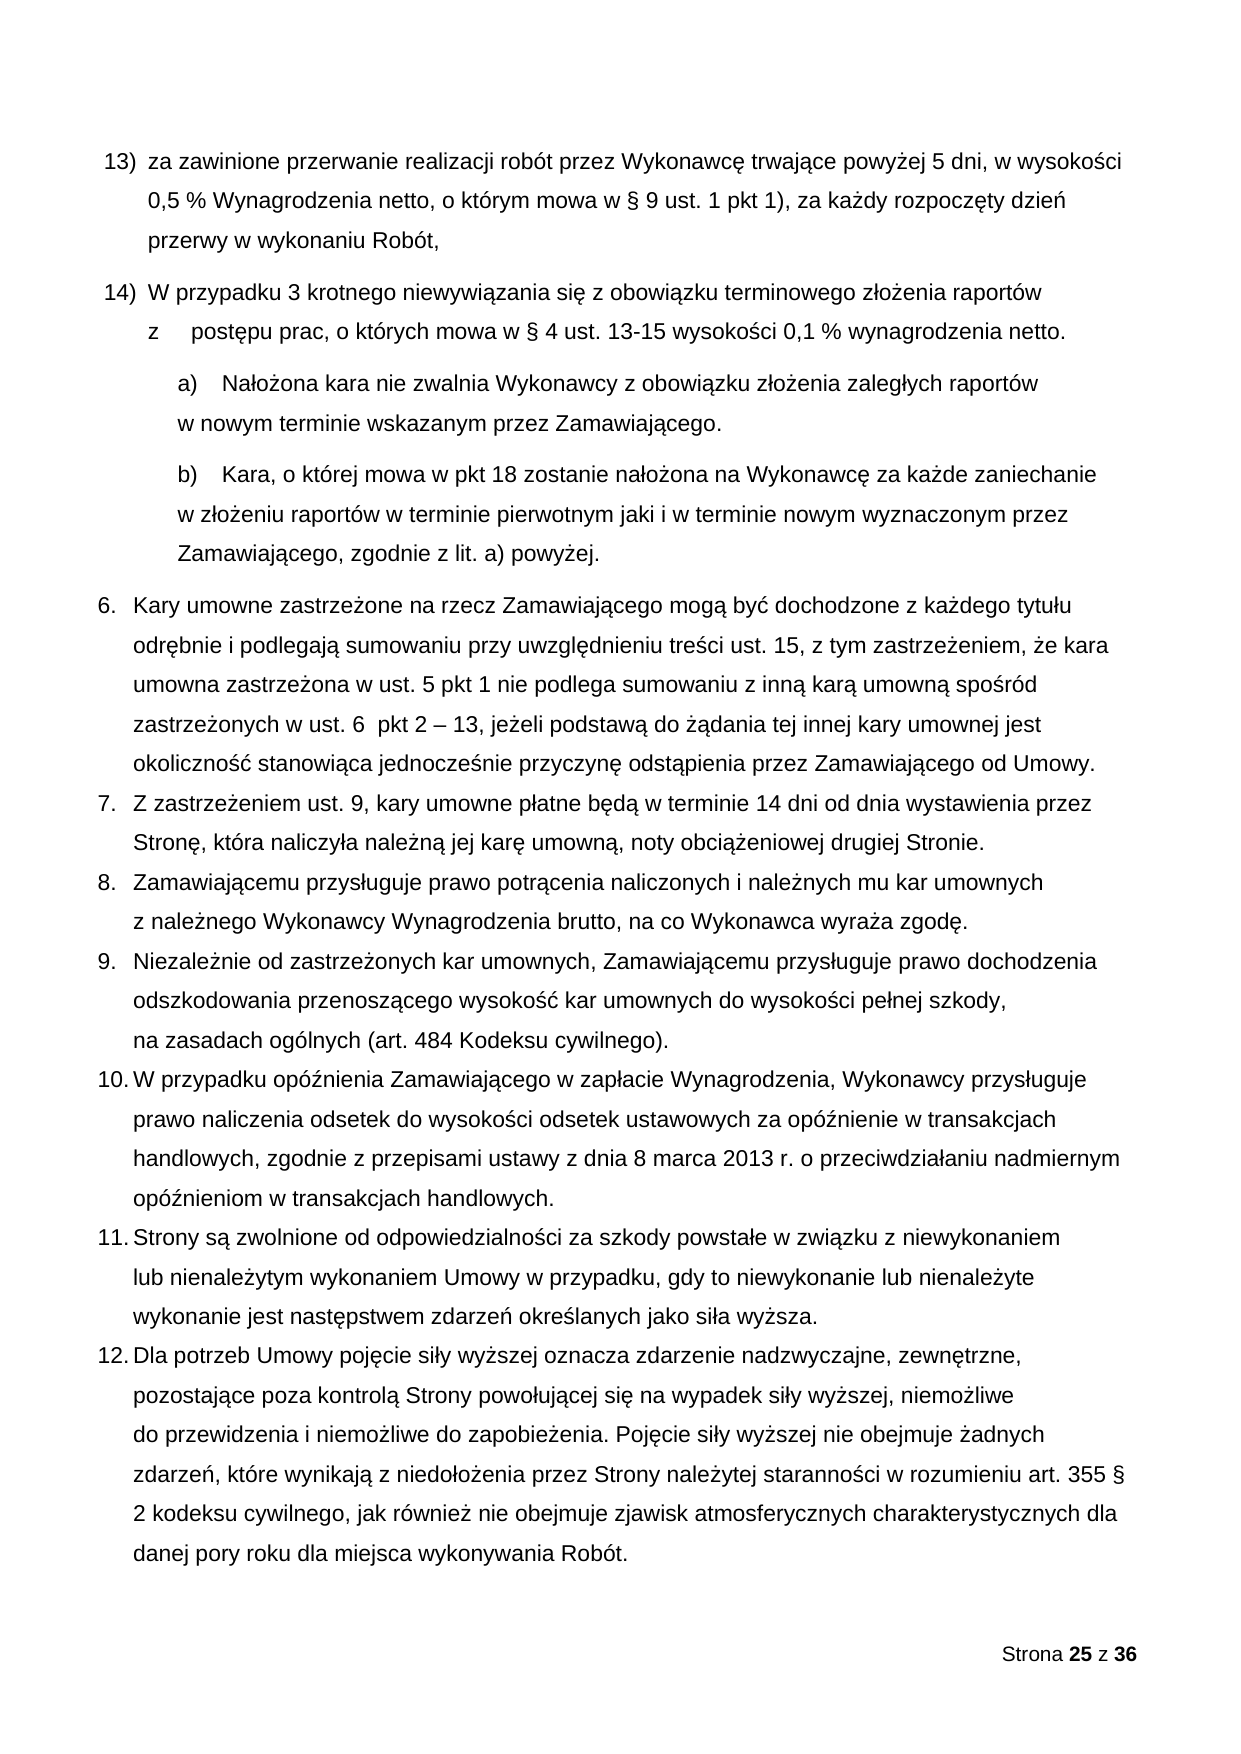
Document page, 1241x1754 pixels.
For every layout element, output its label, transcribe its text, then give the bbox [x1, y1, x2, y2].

list Kara, o której mowa w pkt 18 zostanie nałożona na Wykonawcę za każde zaniechanie w złożeniu raportów w terminie pierwotnym jaki i w terminie nowym wyznaczonym przez Zamawiającego, zgodnie z lit. a) powyżej. [177, 461, 1137, 567]
list Zamawiającemu przysługuje prawo potrącenia naliczonych i należnych mu kar umownych z należnego Wykonawcy Wynagrodzenia brutto, na co Wykonawca wyraża zgodę. [97, 869, 1137, 934]
list W przypadku opóźnienia Zamawiającego w zapłacie Wynagrodzenia, Wykonawcy przysługuje prawo naliczenia odsetek do wysokości odsetek ustawowych za opóźnienie w transakcjach handlowych, zgodnie z przepisami ustawy z dnia 8 marca 2013 r. o przeciwdziałaniu nadmiernym opóźnieniom w transakcjach handlowych. [97, 1066, 1137, 1211]
list W przypadku 3 krotnego niewywiązania się z obowiązku terminowego złożenia raportów z postępu prac, o których mowa w § 4 ust. 13-15 wysokości 0,1 % wynagrodzenia netto. [103, 278, 1137, 344]
list Niezależnie od zastrzeżonych kar umownych, Zamawiającemu przysługuje prawo dochodzenia odszkodowania przenoszącego wysokość kar umownych do wysokości pełnej szkody, na zasadach ogólnych (art. 484 Kodeksu cywilnego). [97, 948, 1137, 1053]
list Kary umowne zastrzeżone na rzecz Zamawiającego mogą być dochodzone z każdego tytułu odrębnie i podlegają sumowaniu przy uwzględnieniu treści ust. 15, z tym zastrzeżeniem, że kara umowna zastrzeżona w ust. 5 pkt 1 nie podlega sumowaniu z inną karą umowną spośród zastrzeżonych w ust. 6 pkt 2 – 13, jeżeli podstawą do żądania tej innej kary umownej jest okoliczność stanowiąca jednocześnie przyczynę odstąpienia przez Zamawiającego od Umowy. [97, 592, 1137, 777]
list Nałożona kara nie zwalnia Wykonawcy z obowiązku złożenia zaległych raportów w nowym terminie wskazanym przez Zamawiającego. [177, 370, 1137, 436]
list Dla potrzeb Umowy pojęcie siły wyższej oznacza zdarzenie nadzwyczajne, zewnętrzne, pozostające poza kontrolą Strony powołującej się na wypadek siły wyższej, niemożliwe do przewidzenia i niemożliwe do zapobieżenia. Pojęcie siły wyższej nie obejmuje żadnych zdarzeń, które wynikają z niedołożenia przez Strony należytej staranności w rozumieniu art. 355 § 2 kodeksu cywilnego, jak również nie obejmuje zjawisk atmosferycznych charakterystycznych dla danej pory roku dla miejsca wykonywania Robót. [97, 1342, 1137, 1566]
list Z zastrzeżeniem ust. 9, kary umowne płatne będą w terminie 14 dni od dnia wystawienia przez Stronę, która naliczyła należną jej karę umowną, noty obciążeniowej drugiej Stronie. [97, 790, 1137, 856]
list Strony są zwolnione od odpowiedzialności za szkody powstałe w związku z niewykonaniem lub nienależytym wykonaniem Umowy w przypadku, gdy to niewykonanie lub nienależyte wykonanie jest następstwem zdarzeń określanych jako siła wyższa. [97, 1224, 1137, 1329]
list za zawinione przerwanie realizacji robót przez Wykonawcę trwające powyżej 5 dni, w wysokości 0,5 % Wynagrodzenia netto, o którym mowa w § 9 ust. 1 pkt 1), za każdy rozpoczęty dzień przerwy w wykonaniu Robót, [103, 148, 1137, 253]
